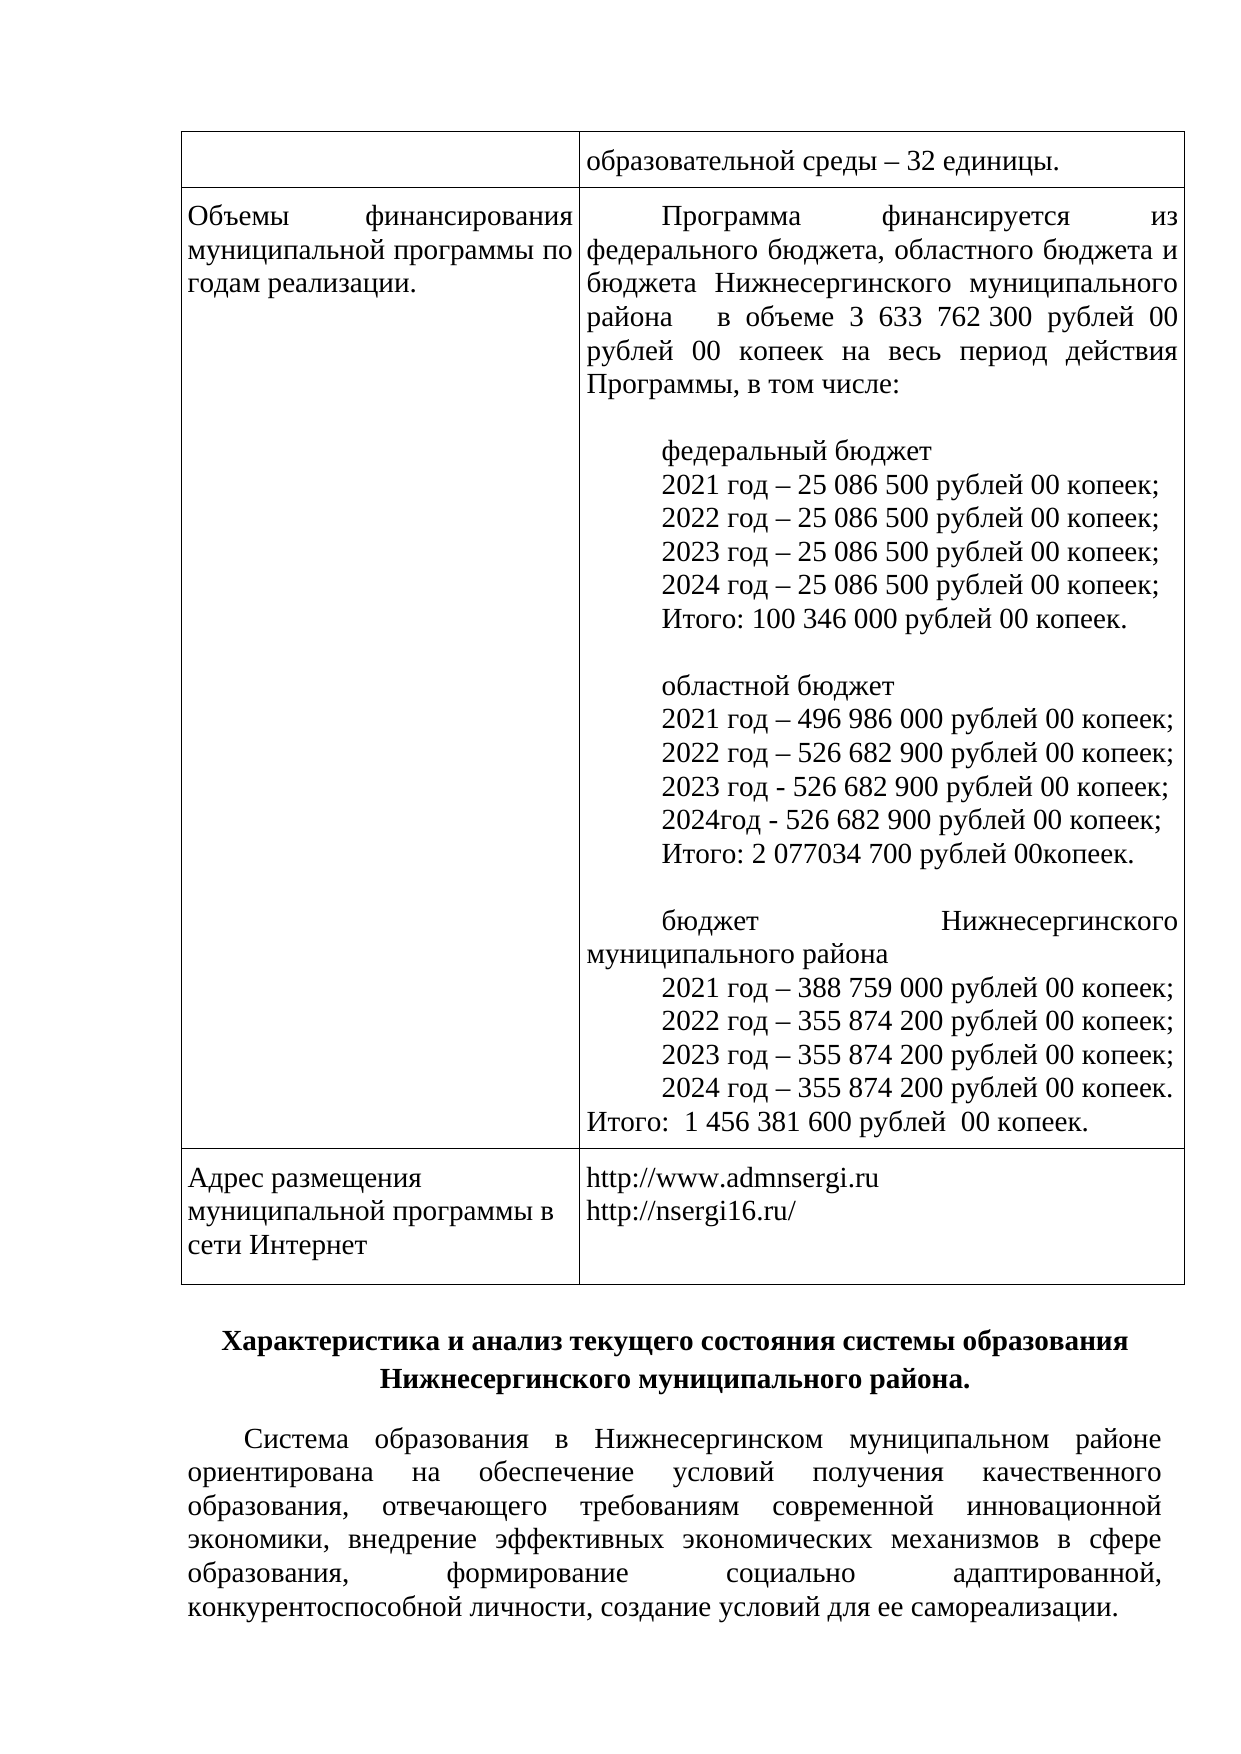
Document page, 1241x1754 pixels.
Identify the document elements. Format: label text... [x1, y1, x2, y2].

text Характеристика и анализ текущего состояния системы образования Нижнесергинского муниципального района. [187, 1323, 1162, 1395]
table_cell Адрес размещения муниципальной программы в сети Интернет [182, 1149, 579, 1283]
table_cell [182, 132, 579, 187]
text Система образования в Нижнесергинском муниципальном районе ориентирована на обеспечение условий получения качественного образования, отвечающего требованиям современной инновационной экономики, внедрение эффективных экономических механизмов в сфере образования, формирование социально адаптированной, конкурентоспособной личности, создание условий для ее самореализации. [187, 1421, 1162, 1622]
table_cell http://www.admnsergi.ru http://nsergi16.ru/ [580, 1149, 1184, 1283]
table_cell Объемы финансирования муниципальной программы по годам реализации. [182, 188, 579, 1148]
table_cell Программа финансируется из федерального бюджета, областного бюджета и бюджета Нижнесергинского муниципального района в объеме 3 633 762 300 рублей 00 рублей 00 копеек на весь период действия Программы, в том числе: федеральный бюджет 2021 год – 25 086 500 рублей 00 копеек; 2022 год – 25 086 500 рублей 00 копеек; 2023 год – 25 086 500 рублей 00 копеек; 2024 год – 25 086 500 рублей 00 копеек; Итого: 100 346 000 рублей 00 копеек. областной бюджет 2021 год – 496 986 000 рублей 00 копеек; 2022 год – 526 682 900 рублей 00 копеек; 2023 год - 526 682 900 рублей 00 копеек; 2024год - 526 682 900 рублей 00 копеек; Итого: 2 077034 700 рублей 00копеек. бюджет Нижнесергинского муниципального района 2021 год – 388 759 000 рублей 00 копеек; 2022 год – 355 874 200 рублей 00 копеек; 2023 год – 355 874 200 рублей 00 копеек; 2024 год – 355 874 200 рублей 00 копеек. Итого: 1 456 381 600 рублей 00 копеек. [580, 188, 1184, 1148]
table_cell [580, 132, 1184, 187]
